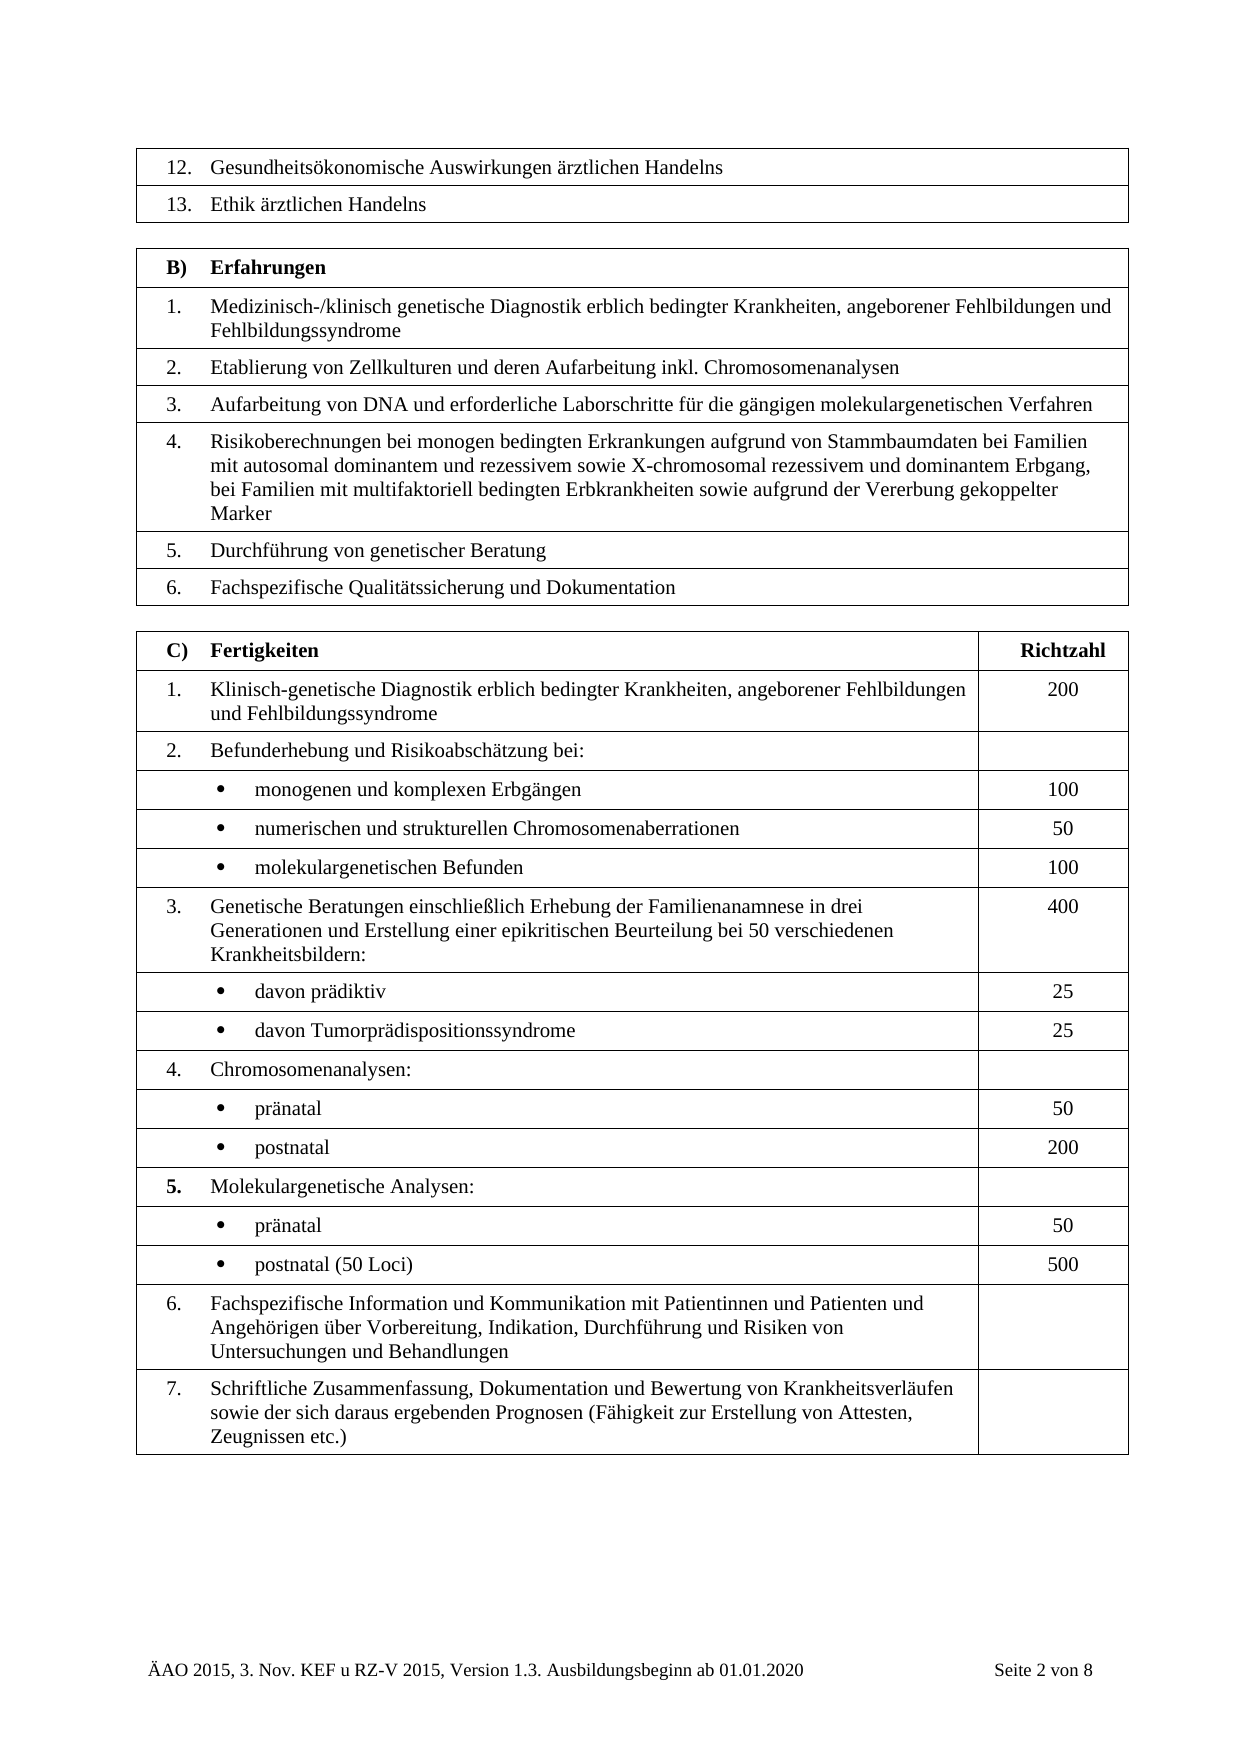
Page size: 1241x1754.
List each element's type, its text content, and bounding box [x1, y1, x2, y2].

table_cell Befunderhebung und Risikoabschätzung bei: [137, 732, 978, 770]
table_cell 50 [979, 1207, 1128, 1245]
table_cell monogenen und komplexen Erbgängen [137, 771, 978, 809]
table_cell [979, 1168, 1128, 1206]
table_cell Aufarbeitung von DNA und erforderliche Laborschritte für die gängigen molekulargenetischen Verfahren [137, 386, 1128, 422]
table_cell Ethik ärztlichen Handelns [137, 186, 1128, 222]
table_cell davon prädiktiv [137, 973, 978, 1011]
table_cell Chromosomenanalysen: [137, 1051, 978, 1089]
table_cell Risikoberechnungen bei monogen bedingten Erkrankungen aufgrund von Stammbaumdaten bei Familien mit autosomal dominantem und rezessivem sowie X-chromosomal rezessivem und dominantem Erbgang, bei Familien mit multifaktoriell bedingten Erbkrankheiten sowie aufgrund der Vererbung gekoppelter Marker [137, 423, 1128, 531]
table_cell 25 [979, 1012, 1128, 1050]
table_cell molekulargenetischen Befunden [137, 849, 978, 887]
table_cell Fachspezifische Qualitätssicherung und Dokumentation [137, 569, 1128, 605]
table_header C) Fertigkeiten [137, 632, 978, 670]
table_cell Klinisch-genetische Diagnostik erblich bedingter Krankheiten, angeborener Fehlbildungen und Fehlbildungssyndrome [137, 671, 978, 731]
table_cell [979, 732, 1128, 770]
table_cell Fachspezifische Information und Kommunikation mit Patientinnen und Patienten und Angehörigen über Vorbereitung, Indikation, Durchführung und Risiken von Untersuchungen und Behandlungen [137, 1285, 978, 1369]
table_cell 400 [979, 888, 1128, 972]
table_cell davon Tumorprädispositionssyndrome [137, 1012, 978, 1050]
table_cell Medizinisch-/klinisch genetische Diagnostik erblich bedingter Krankheiten, angeborener Fehlbildungen und Fehlbildungssyndrome [137, 288, 1128, 348]
table_cell postnatal (50 Loci) [137, 1246, 978, 1284]
table_cell Etablierung von Zellkulturen und deren Aufarbeitung inkl. Chromosomenanalysen [137, 349, 1128, 385]
table_cell 50 [979, 810, 1128, 848]
table_cell 500 [979, 1246, 1128, 1284]
table_cell 100 [979, 849, 1128, 887]
table_cell pränatal [137, 1090, 978, 1128]
table_cell pränatal [137, 1207, 978, 1245]
table_cell 50 [979, 1090, 1128, 1128]
table_cell numerischen und strukturellen Chromosomenaberrationen [137, 810, 978, 848]
table_cell 100 [979, 771, 1128, 809]
table_header Richtzahl [979, 632, 1128, 670]
table_cell Molekulargenetische Analysen: [137, 1168, 978, 1206]
table_cell 25 [979, 973, 1128, 1011]
table_cell Gesundheitsökonomische Auswirkungen ärztlichen Handelns [137, 149, 1128, 184]
table_cell Durchführung von genetischer Beratung [137, 532, 1128, 568]
table_cell Schriftliche Zusammenfassung, Dokumentation und Bewertung von Krankheitsverläufen sowie der sich daraus ergebenden Prognosen (Fähigkeit zur Erstellung von Attesten, Zeugnissen etc.) [137, 1370, 978, 1454]
table_cell [979, 1285, 1128, 1369]
table_cell Genetische Beratungen einschließlich Erhebung der Familienanamnese in drei Generationen und Erstellung einer epikritischen Beurteilung bei 50 verschiedenen Krankheitsbildern: [137, 888, 978, 972]
table_header B) Erfahrungen [137, 249, 1128, 287]
table_cell 200 [979, 671, 1128, 731]
table_cell [979, 1051, 1128, 1089]
table_cell [979, 1370, 1128, 1454]
table_cell postnatal [137, 1129, 978, 1167]
table_cell 200 [979, 1129, 1128, 1167]
